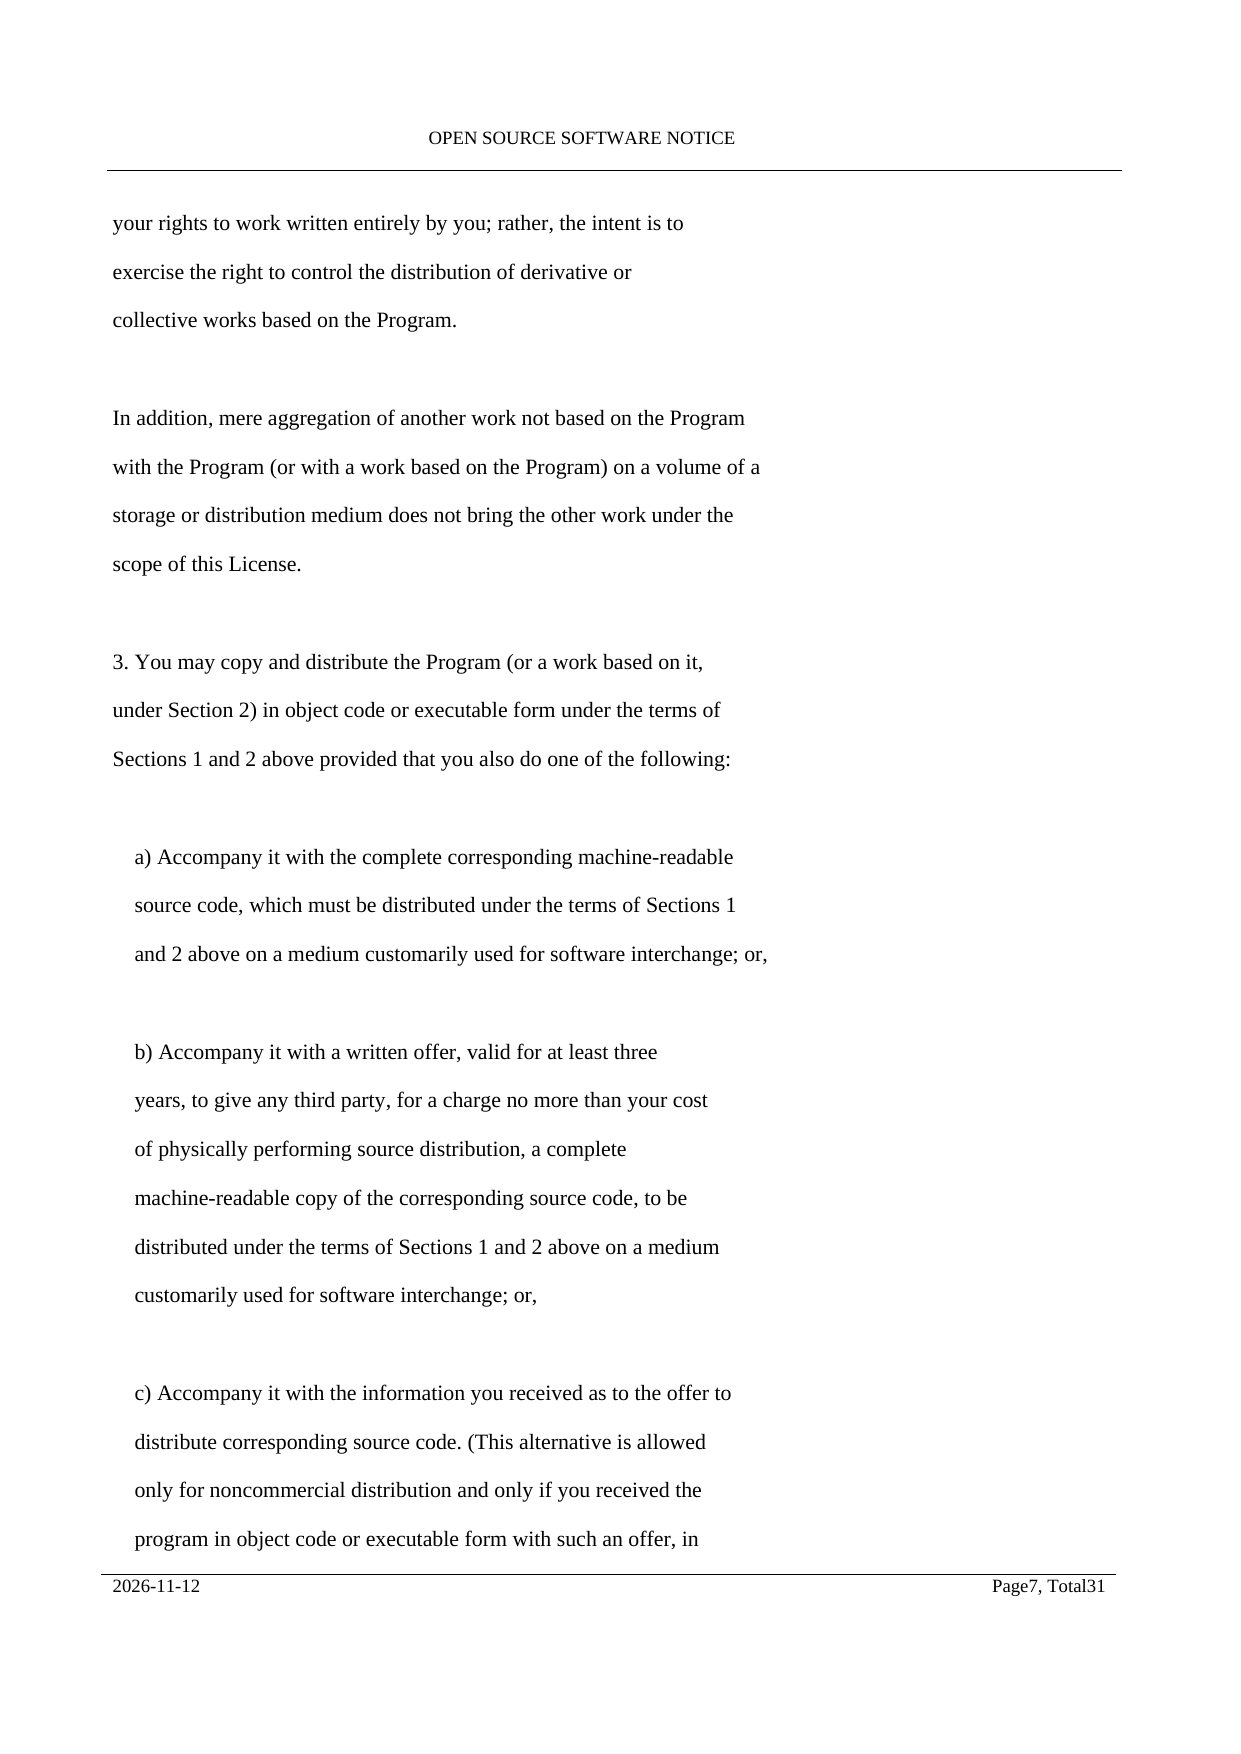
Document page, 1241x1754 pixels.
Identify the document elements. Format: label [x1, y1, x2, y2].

text [112, 206, 1128, 1555]
